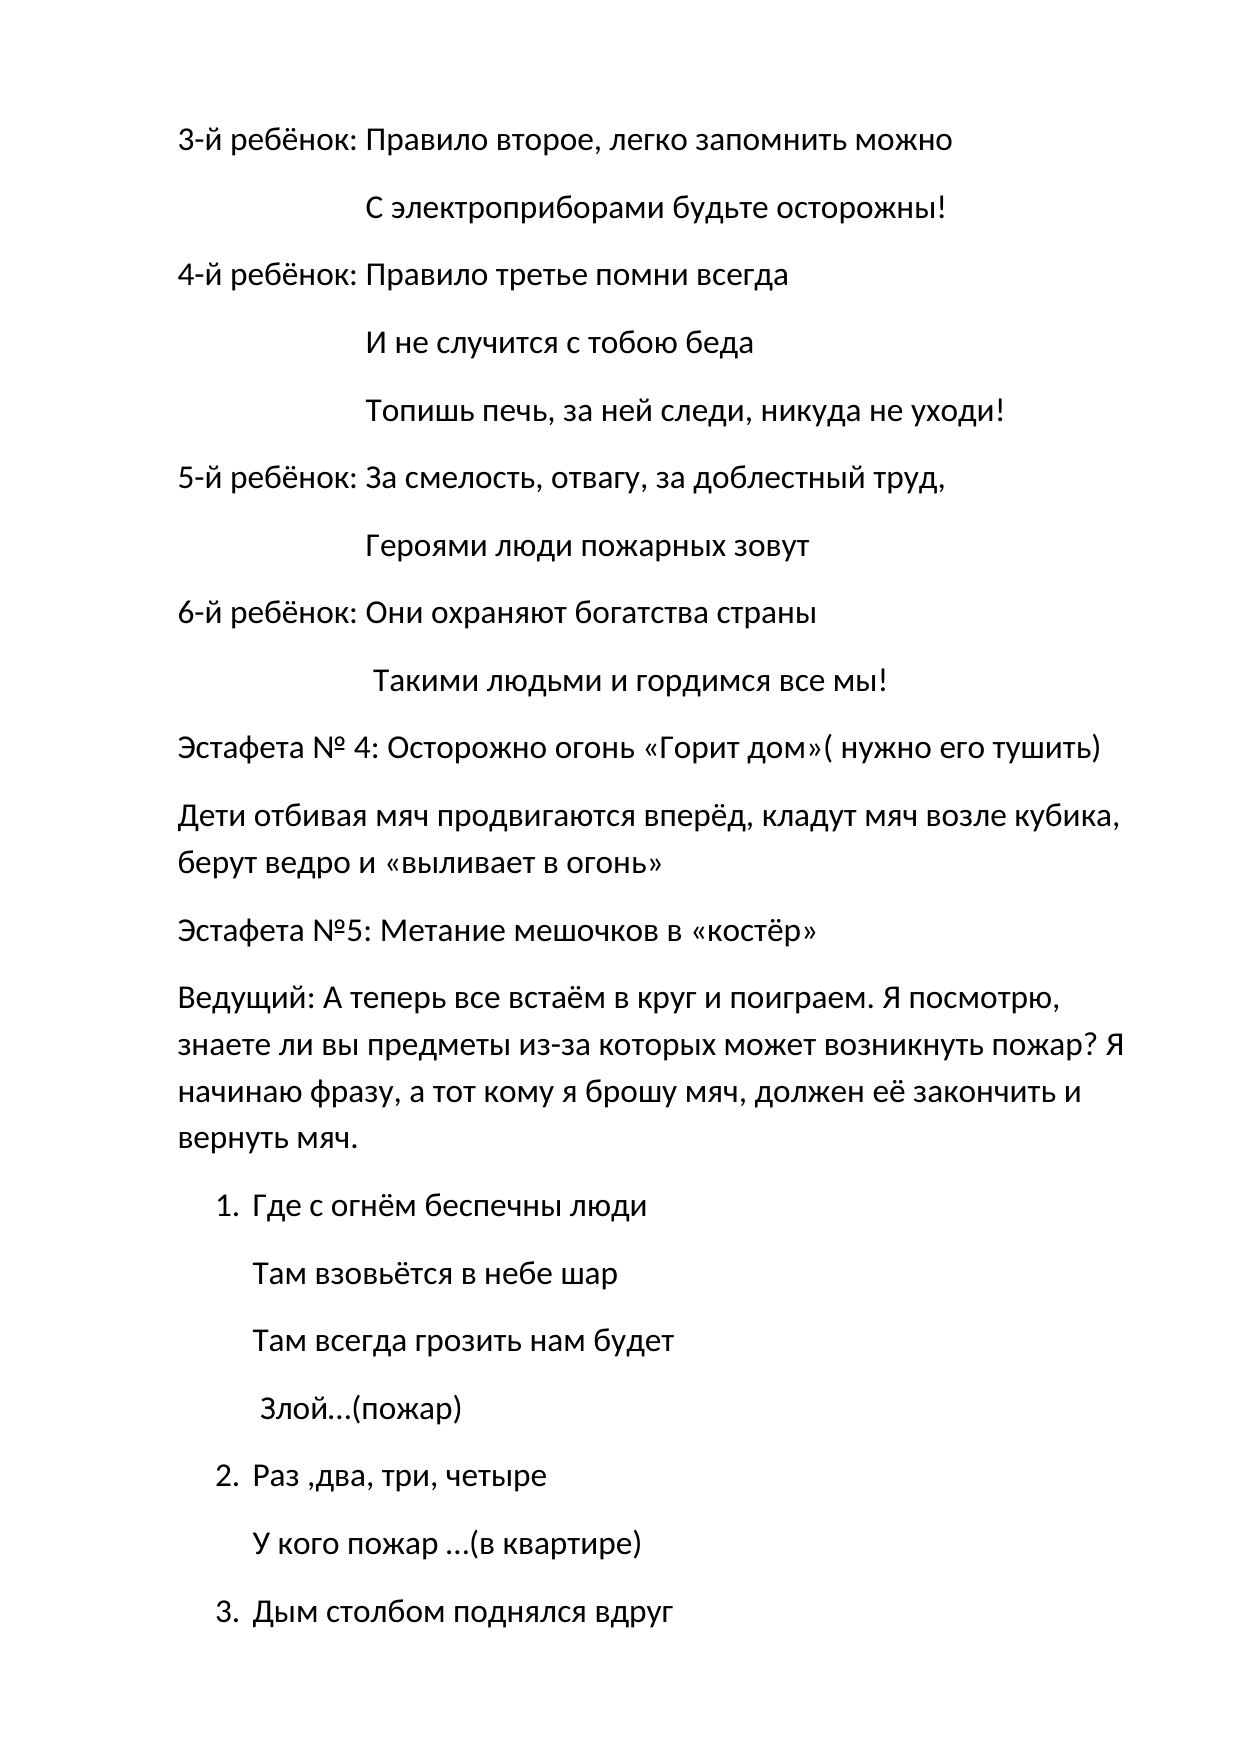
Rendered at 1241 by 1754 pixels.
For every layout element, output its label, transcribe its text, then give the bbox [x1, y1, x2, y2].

text Топишь печь, за ней следи, никуда не уходи! [177, 388, 1152, 429]
text Такими людьми и гордимся все мы! [177, 659, 1152, 700]
text И не случится с тобою беда [177, 321, 1152, 362]
text Злой…(пожар) [252, 1387, 1152, 1428]
list Дым столбом поднялся вдруг [215, 1590, 1152, 1630]
text Героями люди пожарных зовут [177, 524, 1152, 564]
text Там взовьётся в небе шар [252, 1252, 1152, 1292]
text Дети отбивая мяч продвигаются вперёд, кладут мяч возле кубика, берут ведро и «выливает в огонь» [177, 794, 1152, 882]
list Раз ,два, три, четыре [215, 1454, 1152, 1495]
text Там всегда грозить нам будет [252, 1319, 1152, 1360]
text 5-й ребёнок: За смелость, отвагу, за доблестный труд, [177, 456, 1152, 497]
text С электроприборами будьте осторожны! [177, 186, 1152, 226]
text 3-й ребёнок: Правило второе, легко запомнить можно [177, 118, 1152, 159]
text Ведущий: А теперь все встаём в круг и поиграем. Я посмотрю, знаете ли вы предметы из-за которых может возникнуть пожар? Я начинаю фразу, а тот кому я брошу мяч, должен её закончить и вернуть мяч. [177, 976, 1152, 1157]
text 4-й ребёнок: Правило третье помни всегда [177, 253, 1152, 294]
text Эстафета №5: Метание мешочков в «костёр» [177, 908, 1152, 949]
list Где с огнём беспечны люди [215, 1184, 1152, 1225]
text Эстафета № 4: Осторожно огонь «Горит дом»( нужно его тушить) [177, 727, 1152, 767]
text 6-й ребёнок: Они охраняют богатства страны [177, 591, 1152, 632]
text У кого пожар …(в квартире) [252, 1522, 1152, 1563]
